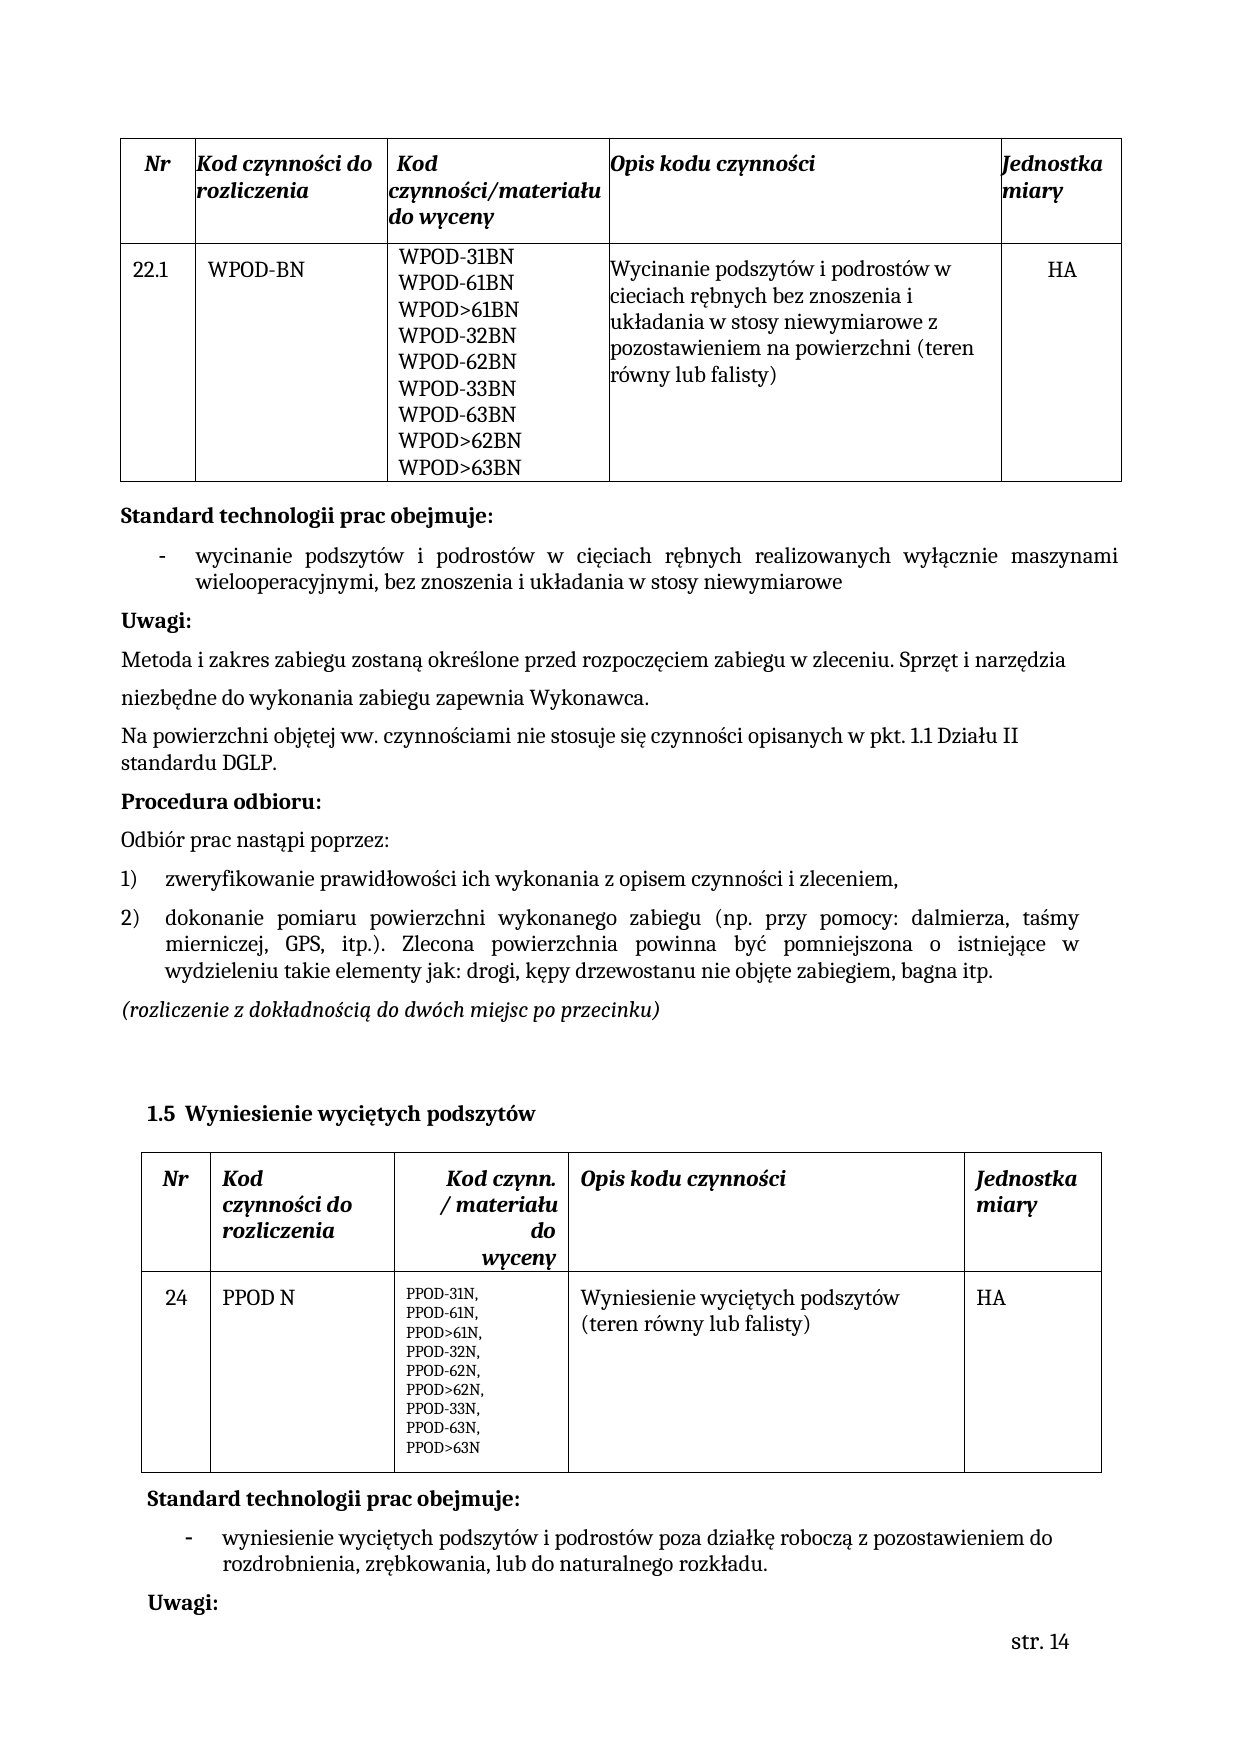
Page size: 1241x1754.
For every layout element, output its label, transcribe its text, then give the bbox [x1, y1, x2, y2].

list zweryfikowanie prawidłowości ich wykonania z opisem czynności i zleceniem, [121, 866, 1119, 892]
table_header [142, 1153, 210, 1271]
subtitle Uwagi: [147, 1590, 1119, 1616]
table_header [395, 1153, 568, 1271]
text Na powierzchni objętej ww. czynnościami nie stosuje się czynności opisanych w pkt. 1.1 Działu II standardu DGLP. [121, 723, 1082, 776]
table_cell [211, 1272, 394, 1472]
list wycinanie podszytów i podrostów w cięciach rębnych realizowanych wyłącznie maszynami wielooperacyjnymi, bez znoszenia i układania w stosy niewymiarowe [158, 542, 1119, 595]
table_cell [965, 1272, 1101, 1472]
subtitle Uwagi: [121, 608, 1119, 634]
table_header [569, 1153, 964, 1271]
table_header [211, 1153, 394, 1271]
list wyniesienie wyciętych podszytów i podrostów poza działkę roboczą z pozostawieniem do rozdrobnienia, zrębkowania, lub do naturalnego rozkładu. [185, 1525, 1092, 1577]
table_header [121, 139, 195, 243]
text Standard technologii prac obejmuje: [147, 1486, 1119, 1512]
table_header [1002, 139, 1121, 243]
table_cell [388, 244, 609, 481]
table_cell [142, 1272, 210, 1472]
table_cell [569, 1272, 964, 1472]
text Standard technologii prac obejmuje: [121, 503, 1119, 529]
list dokonanie pomiaru powierzchni wykonanego zabiegu (np. przy pomocy: dalmierza, taśmy mierniczej, GPS, itp.). Zlecona powierzchnia powinna być pomniejszona o istniejące w wydzieleniu takie elementy jak: drogi, kępy drzewostanu nie objęte zabiegiem, bagna itp. [121, 905, 1080, 984]
text Metoda i zakres zabiegu zostaną określone przed rozpoczęciem zabiegu w zleceniu. Sprzęt i narzędzia niezbędne do wykonania zabiegu zapewnia Wykonawca. [121, 647, 1090, 711]
subtitle Procedura odbioru: [121, 788, 1119, 815]
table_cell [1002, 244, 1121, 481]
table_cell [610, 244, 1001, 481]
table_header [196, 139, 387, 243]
subtitle Wyniesienie wyciętych podszytów [147, 1101, 1119, 1127]
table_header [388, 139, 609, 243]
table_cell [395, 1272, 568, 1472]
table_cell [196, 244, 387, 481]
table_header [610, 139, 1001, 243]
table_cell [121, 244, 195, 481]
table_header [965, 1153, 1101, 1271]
text (rozliczenie z dokładnością do dwóch miejsc po przecinku) [121, 996, 1119, 1023]
text Odbiór prac nastąpi poprzez: [121, 827, 1119, 853]
